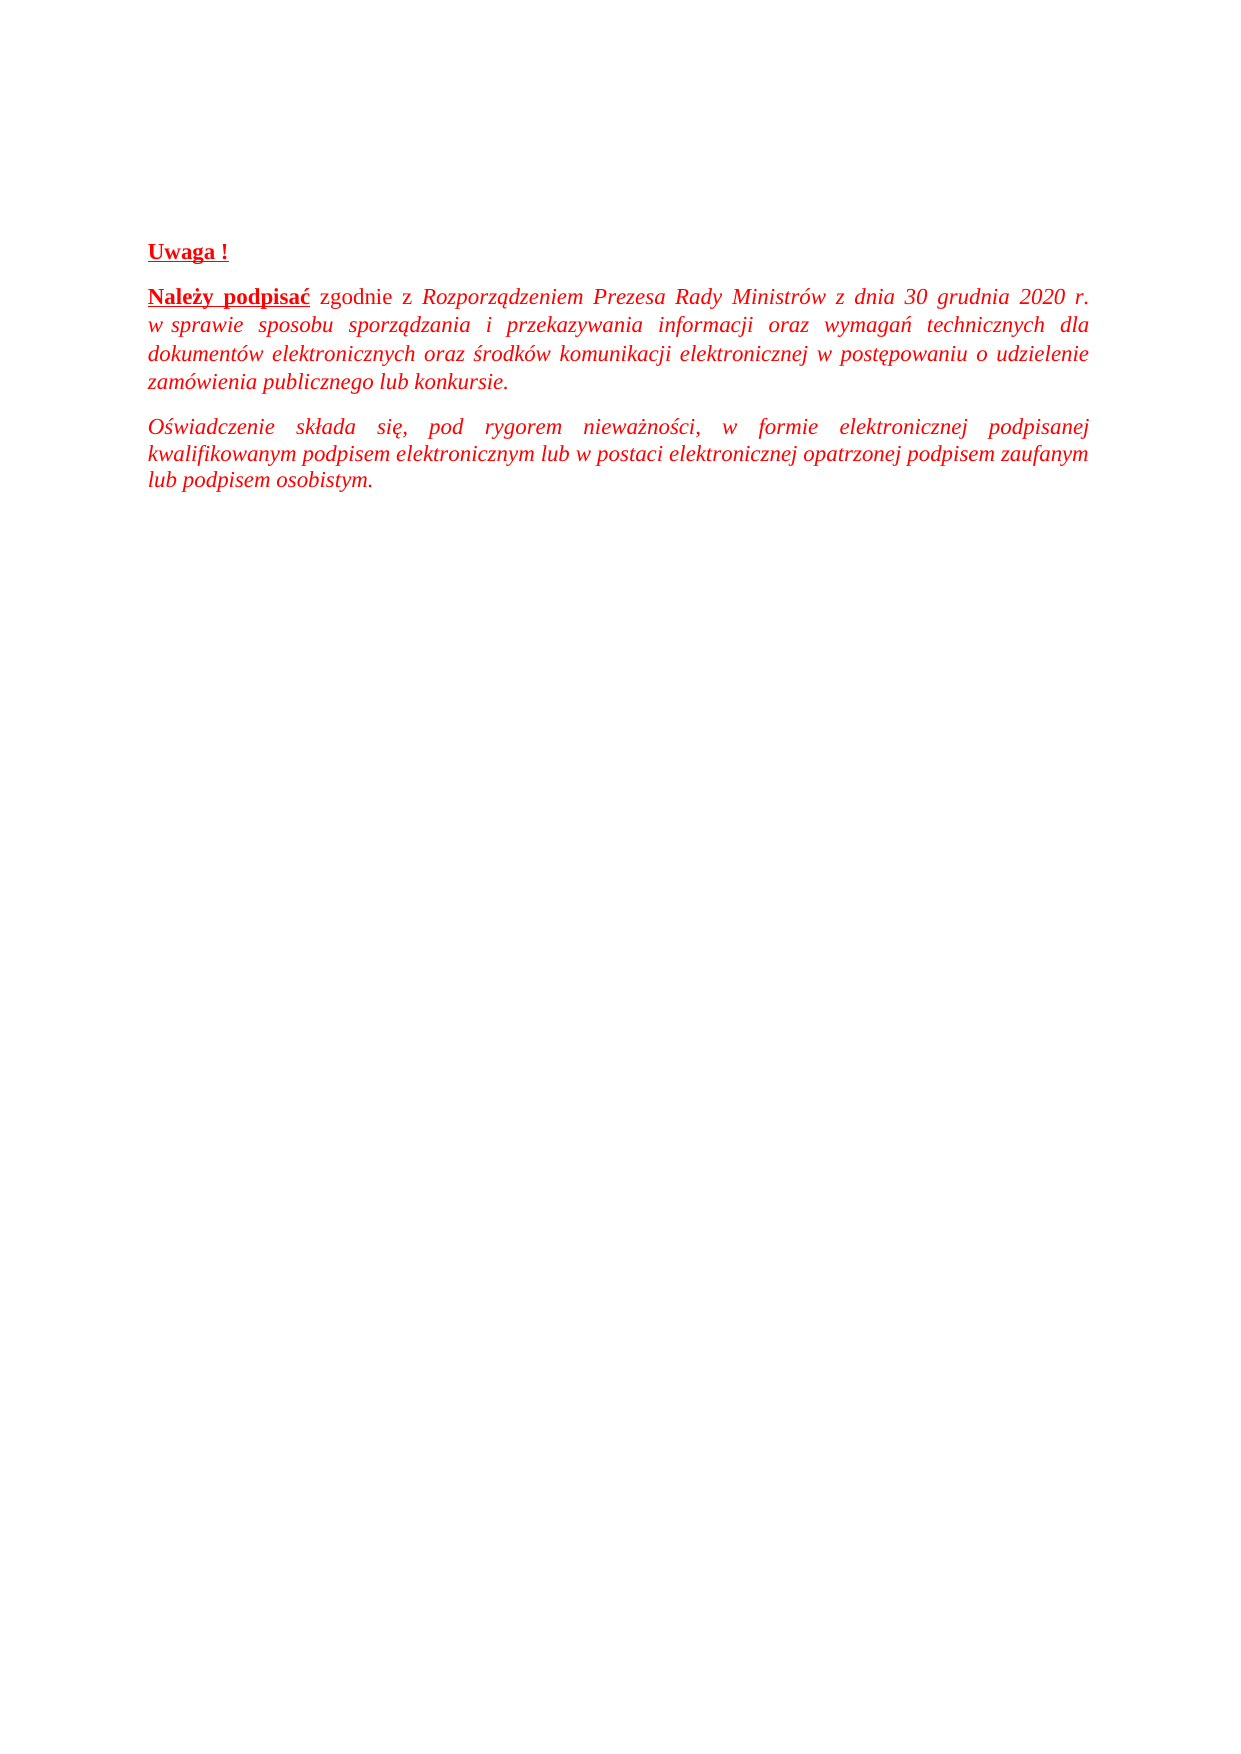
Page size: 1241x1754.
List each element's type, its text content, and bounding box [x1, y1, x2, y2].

text Oświadczenie składa się, pod rygorem nieważności, w formie elektronicznej podpisanej kwalifikowanym podpisem elektronicznym lub w postaci elektronicznej opatrzonej podpisem zaufanym lub podpisem osobistym. [148, 413, 1093, 492]
text Należy podpisać zgodnie z Rozporządzeniem Prezesa Rady Ministrów z dnia 30 grudnia 2020 r. w sprawie sposobu sporządzania i przekazywania informacji oraz wymagań technicznych dla dokumentów elektronicznych oraz środków komunikacji elektronicznej w postępowaniu o udzielenie zamówienia publicznego lub konkursie. [148, 283, 1093, 394]
text Uwaga ! [148, 238, 1093, 264]
